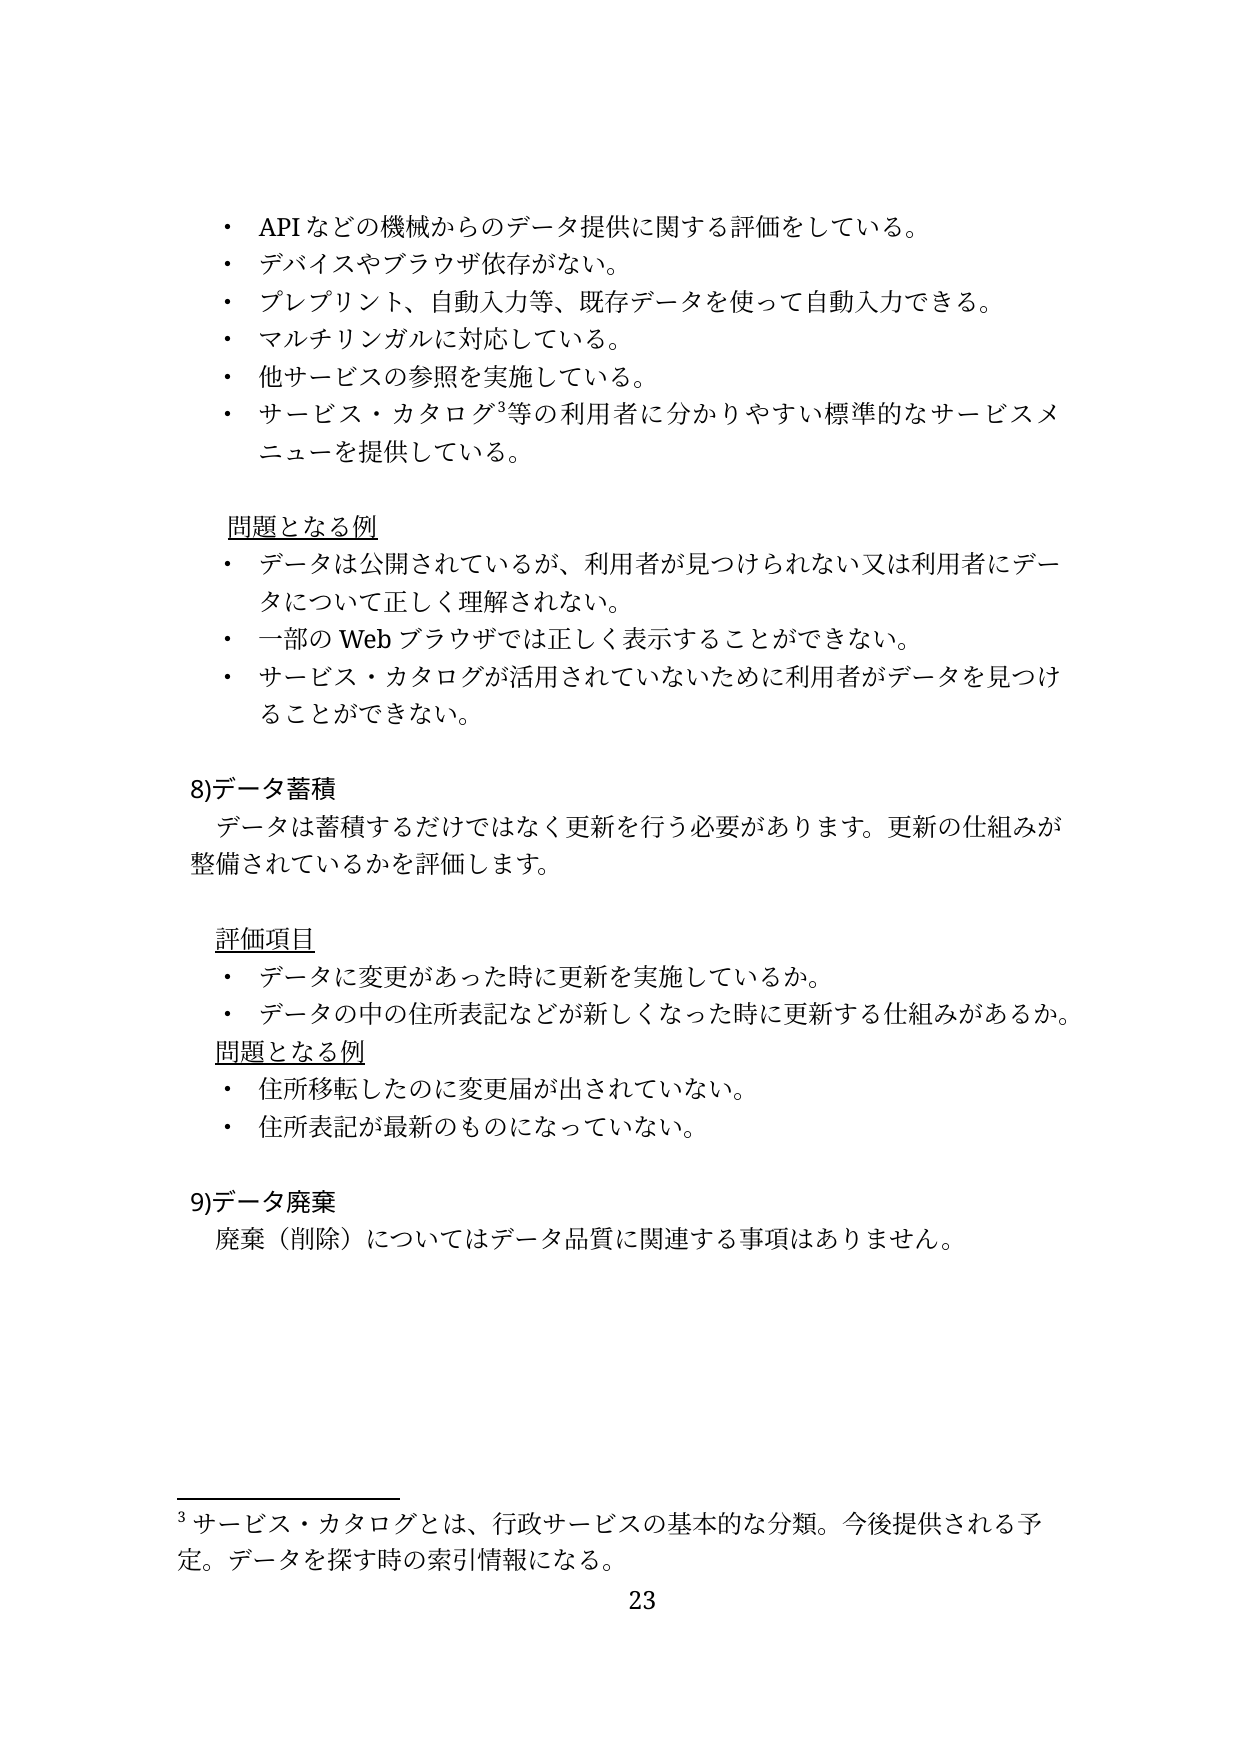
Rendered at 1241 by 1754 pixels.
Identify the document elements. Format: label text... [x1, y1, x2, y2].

list サービス・カタログ等の利用者に分かりやすい標準的なサービスメニューを提供している。 [215, 394, 1063, 469]
text 問題となる例 [215, 1032, 1063, 1069]
list デバイスやブラウザ依存がない。 [215, 244, 1063, 282]
list APIなどの機械からのデータ提供に関する評価をしている。 [215, 207, 1063, 244]
list サービス・カタログが活用されていないために利用者がデータを見つけることができない。 [215, 657, 1063, 732]
text 評価項目 [190, 919, 1063, 957]
list 住所移転したのに変更届が出されていない。 [215, 1069, 1063, 1107]
text データは蓄積するだけではなく更新を行う必要があります。更新の仕組みが整備されているかを評価します。 [190, 807, 1063, 882]
text 問題となる例 [202, 507, 1063, 544]
list 住所表記が最新のものになっていない。 [215, 1107, 1063, 1144]
subtitle データ廃棄 [190, 1182, 1063, 1219]
list データに変更があった時に更新を実施しているか。 [215, 957, 1063, 994]
list 一部のWebブラウザでは正しく表示することができない。 [215, 619, 1063, 657]
list データの中の住所表記などが新しくなった時に更新する仕組みがあるか。 [215, 994, 1063, 1032]
list マルチリンガルに対応している。 [215, 319, 1063, 357]
text 廃棄（削除）についてはデータ品質に関連する事項はありません。 [190, 1219, 1063, 1257]
list 他サービスの参照を実施している。 [215, 357, 1063, 394]
subtitle データ蓄積 [190, 769, 1063, 807]
list プレプリント、自動入力等、既存データを使って自動入力できる。 [215, 282, 1063, 319]
list データは公開されているが、利用者が見つけられない又は利用者にデータについて正しく理解されない。 [215, 544, 1063, 619]
